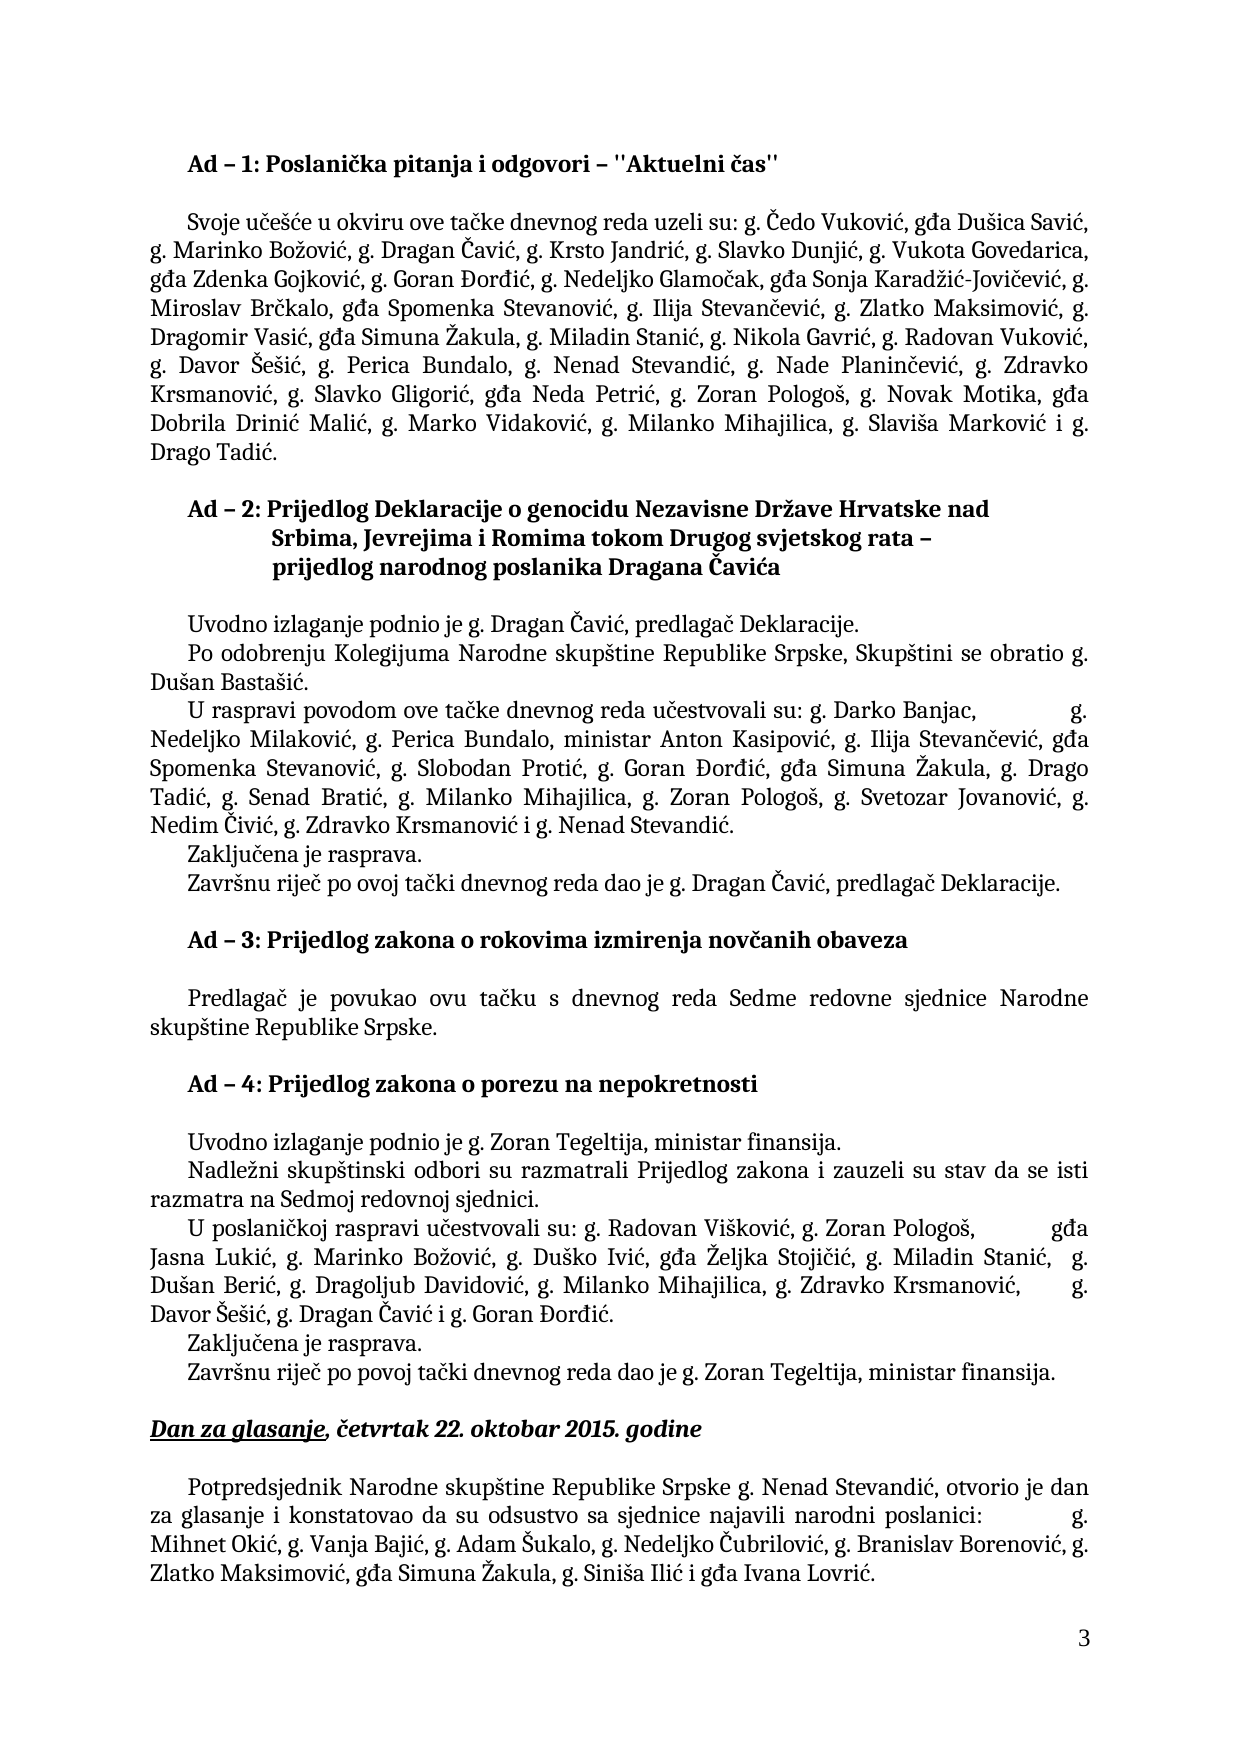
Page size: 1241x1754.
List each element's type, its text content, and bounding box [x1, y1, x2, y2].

text Po odobrenju Kolegijuma Narodne skupštine Republike Srpske, Skupštini se obratio g. Dušan Bastašić. [150, 639, 1090, 696]
text U poslaničkoj raspravi učestvovali su: g. Radovan Višković, g. Zoran Pologoš, gđa Jasna Lukić, g. Marinko Božović, g. Duško Ivić, gđa Željka Stojičić, g. Miladin Stanić, g. Dušan Berić, g. Dragoljub Davidović, g. Milanko Mihajilica, g. Zdravko Krsmanović, g. Davor Šešić, g. Dragan Čavić i g. Goran Đorđić. [150, 1214, 1090, 1329]
text Predlagač je povukao ovu tačku s dnevnog reda Sedme redovne sjednice Narodne skupštine Republike Srpske. [150, 984, 1090, 1041]
text Svoje učešće u okviru ove tačke dnevnog reda uzeli su: g. Čedo Vuković, gđa Dušica Savić, g. Marinko Božović, g. Dragan Čavić, g. Krsto Jandrić, g. Slavko Dunjić, g. Vukota Govedarica, gđa Zdenka Gojković, g. Goran Đorđić, g. Nedeljko Glamočak, gđa Sonja Karadžić-Jovičević, g. Miroslav Brčkalo, gđa Spomenka Stevanović, g. Ilija Stevančević, g. Zlatko Maksimović, g. Dragomir Vasić, gđa Simuna Žakula, g. Miladin Stanić, g. Nikola Gavrić, g. Radovan Vuković, g. Davor Šešić, g. Perica Bundalo, g. Nenad Stevandić, g. Nade Planinčević, g. Zdravko Krsmanović, g. Slavko Gligorić, gđa Neda Petrić, g. Zoran Pologoš, g. Novak Motika, gđa Dobrila Drinić Malić, g. Marko Vidaković, g. Milanko Mihajilica, g. Slaviša Marković i g. Drago Tadić. [150, 207, 1090, 466]
text Uvodno izlaganje podnio je g. Dragan Čavić, predlagač Deklaracije. [150, 610, 1090, 639]
text Dan za glasanje, četvrtak 22. oktobar 2015. godine [150, 1415, 1090, 1444]
text Zaključena je rasprava. [150, 840, 1090, 869]
text Ad – 1: Poslanička pitanja i odgovori – ''Aktuelni čas'' [150, 150, 1090, 179]
text Srbima, Jevrejima i Romima tokom Drugog svjetskog rata – [150, 524, 1090, 552]
text Završnu riječ po ovoj tački dnevnog reda dao je g. Dragan Čavić, predlagač Deklaracije. [150, 869, 1090, 897]
text U raspravi povodom ove tačke dnevnog reda učestvovali su: g. Darko Banjac, g. Nedeljko Milaković, g. Perica Bundalo, ministar Anton Kasipović, g. Ilija Stevančević, gđa Spomenka Stevanović, g. Slobodan Protić, g. Goran Đorđić, gđa Simuna Žakula, g. Drago Tadić, g. Senad Bratić, g. Milanko Mihajilica, g. Zoran Pologoš, g. Svetozar Jovanović, g. Nedim Čivić, g. Zdravko Krsmanović i g. Nenad Stevandić. [150, 696, 1090, 840]
text Ad – 3: Prijedlog zakona o rokovima izmirenja novčanih obaveza [150, 926, 1090, 955]
text Potpredsjednik Narodne skupštine Republike Srpske g. Nenad Stevandić, otvorio je dan za glasanje i konstatovao da su odsustvo sa sjednice najavili narodni poslanici: g. Mihnet Okić, g. Vanja Bajić, g. Adam Šukalo, g. Nedeljko Čubrilović, g. Branislav Borenović, g. Zlatko Maksimović, gđa Simuna Žakula, g. Siniša Ilić i gđa Ivana Lovrić. [150, 1472, 1090, 1587]
text Zaključena je rasprava. [150, 1329, 1090, 1357]
text Nadležni skupštinski odbori su razmatrali Prijedlog zakona i zauzeli su stav da se isti razmatra na Sedmoj redovnoj sjednici. [150, 1156, 1090, 1214]
text Ad – 4: Prijedlog zakona o porezu na nepokretnosti [150, 1070, 1090, 1099]
text prijedlog narodnog poslanika Dragana Čavića [150, 552, 1090, 581]
text Uvodno izlaganje podnio je g. Zoran Tegeltija, ministar finansija. [150, 1127, 1090, 1156]
text Završnu riječ po povoj tački dnevnog reda dao je g. Zoran Tegeltija, ministar finansija. [150, 1357, 1090, 1386]
text Ad – 2: Prijedlog Deklaracije o genocidu Nezavisne Države Hrvatske nad [150, 495, 1090, 524]
